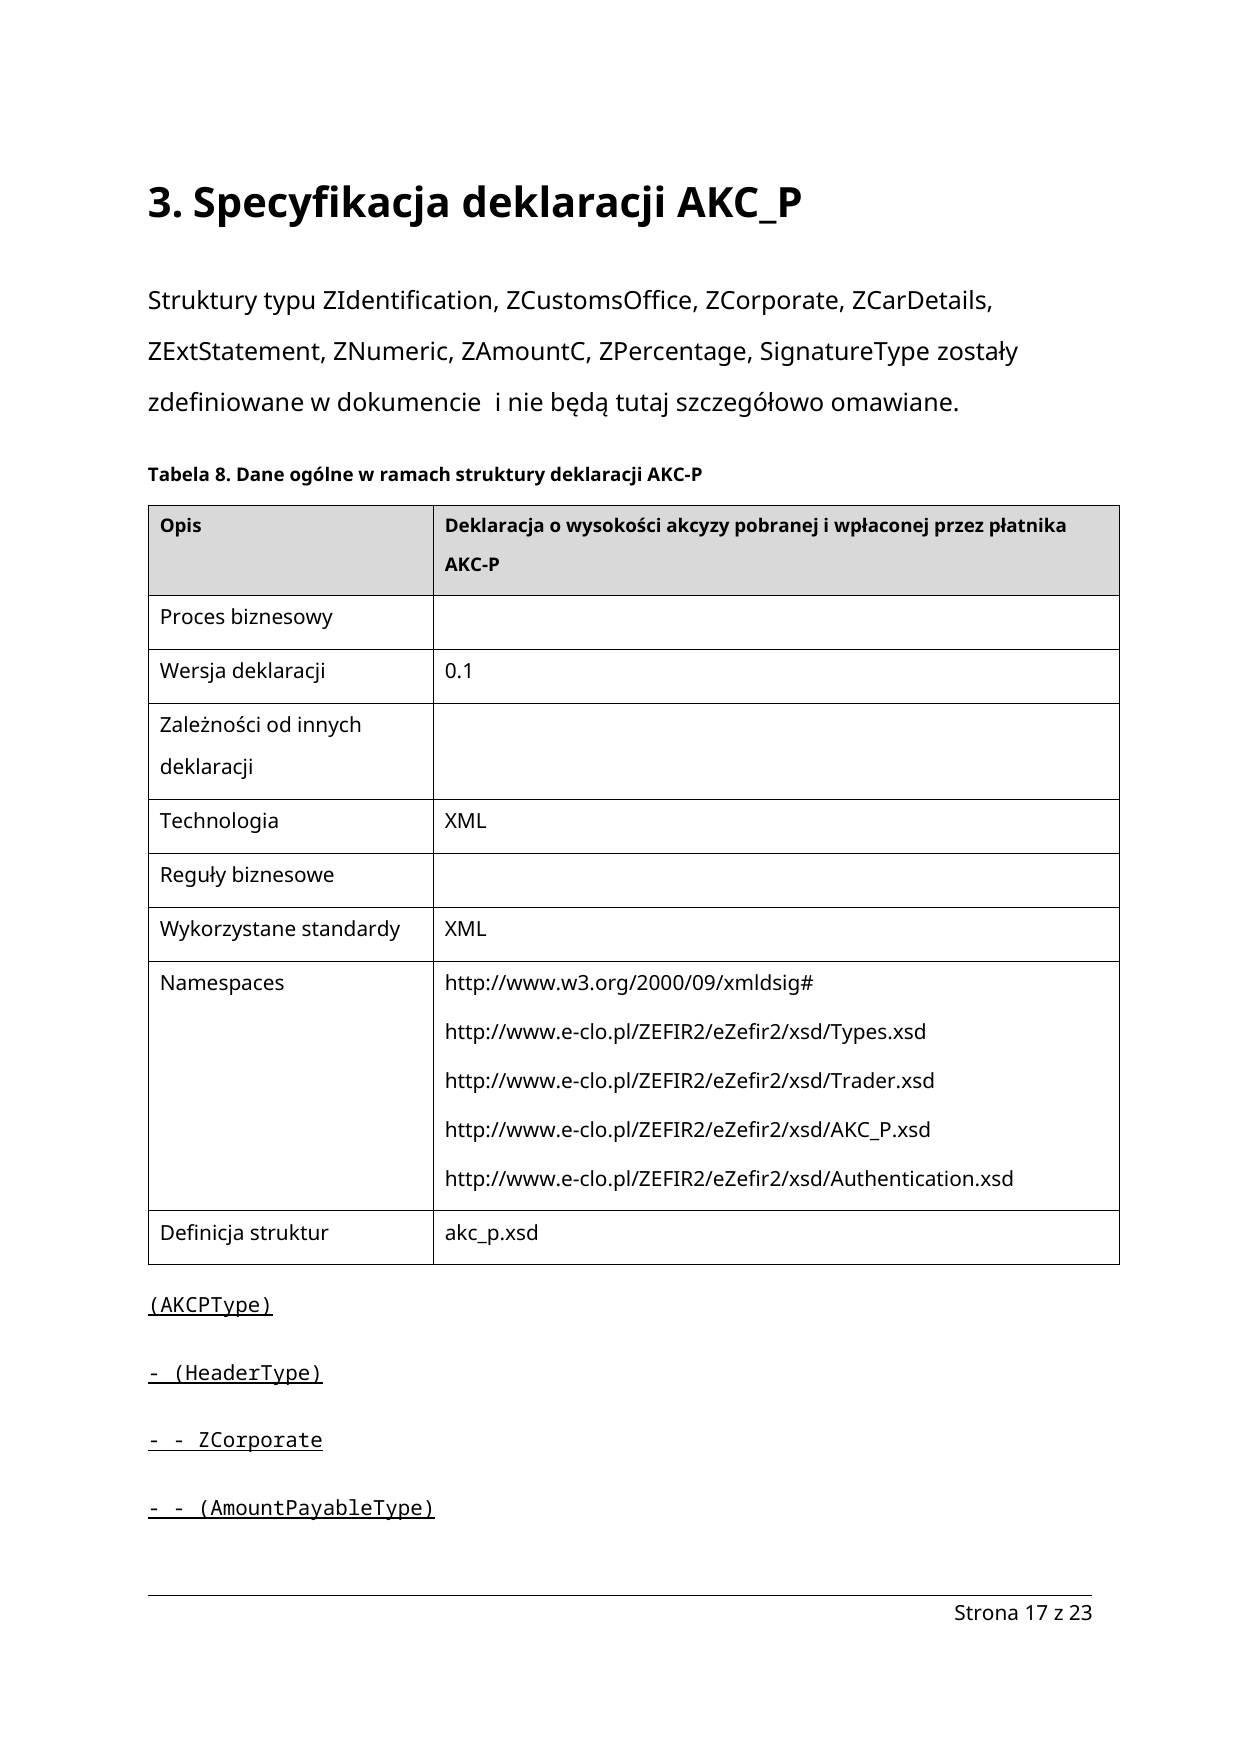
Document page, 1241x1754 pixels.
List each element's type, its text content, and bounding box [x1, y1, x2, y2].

text Tabela 8. Dane ogólne w ramach struktury deklaracji AKC-P [148, 461, 1092, 486]
table_cell Wykorzystane standardy [149, 908, 433, 961]
table_cell [434, 854, 1119, 907]
table_cell Reguły biznesowe [149, 854, 433, 907]
text - - ZCorporate [148, 1426, 1092, 1454]
table_cell XML [434, 908, 1119, 961]
text - - (AmountPayableType) [148, 1493, 1092, 1522]
table_cell Wersja deklaracji [149, 650, 433, 703]
subtitle Specyfikacja deklaracji AKC_P [148, 173, 1092, 229]
text - (HeaderType) [148, 1358, 1092, 1386]
table_cell [434, 596, 1119, 649]
table_cell [434, 704, 1119, 799]
table_cell Namespaces [149, 962, 433, 1210]
table_cell Zależności od innych deklaracji [149, 704, 433, 799]
text Struktury typu ZIdentification, ZCustomsOffice, ZCorporate, ZCarDetails, ZExtStatement, ZNumeric, ZAmountC, ZPercentage, SignatureType zostały zdefiniowane w dokumencie A1 i nie będą tutaj szczegółowo omawiane. [148, 283, 1092, 419]
table_cell Proces biznesowy [149, 596, 433, 649]
text (AKCPType) [148, 1290, 1092, 1319]
table_header Opis [149, 506, 433, 595]
table_cell Definicja struktur [149, 1211, 433, 1264]
table_cell akc_p.xsd [434, 1211, 1119, 1264]
table_cell http://www.w3.org/2000/09/xmldsig# http://www.e-clo.pl/ZEFIR2/eZefir2/xsd/Types.xsd http://www.e-clo.pl/ZEFIR2/eZefir2/xsd/Trader.xsd http://www.e-clo.pl/ZEFIR2/eZefir2/xsd/AKC_P.xsd http://www.e-clo.pl/ZEFIR2/eZefir2/xsd/Authentication.xsd [434, 962, 1119, 1210]
table_cell Technologia [149, 800, 433, 853]
table_cell 0.1 [434, 650, 1119, 703]
table_cell XML [434, 800, 1119, 853]
table_header Deklaracja o wysokości akcyzy pobranej i wpłaconej przez płatnika AKC-P [434, 506, 1119, 595]
